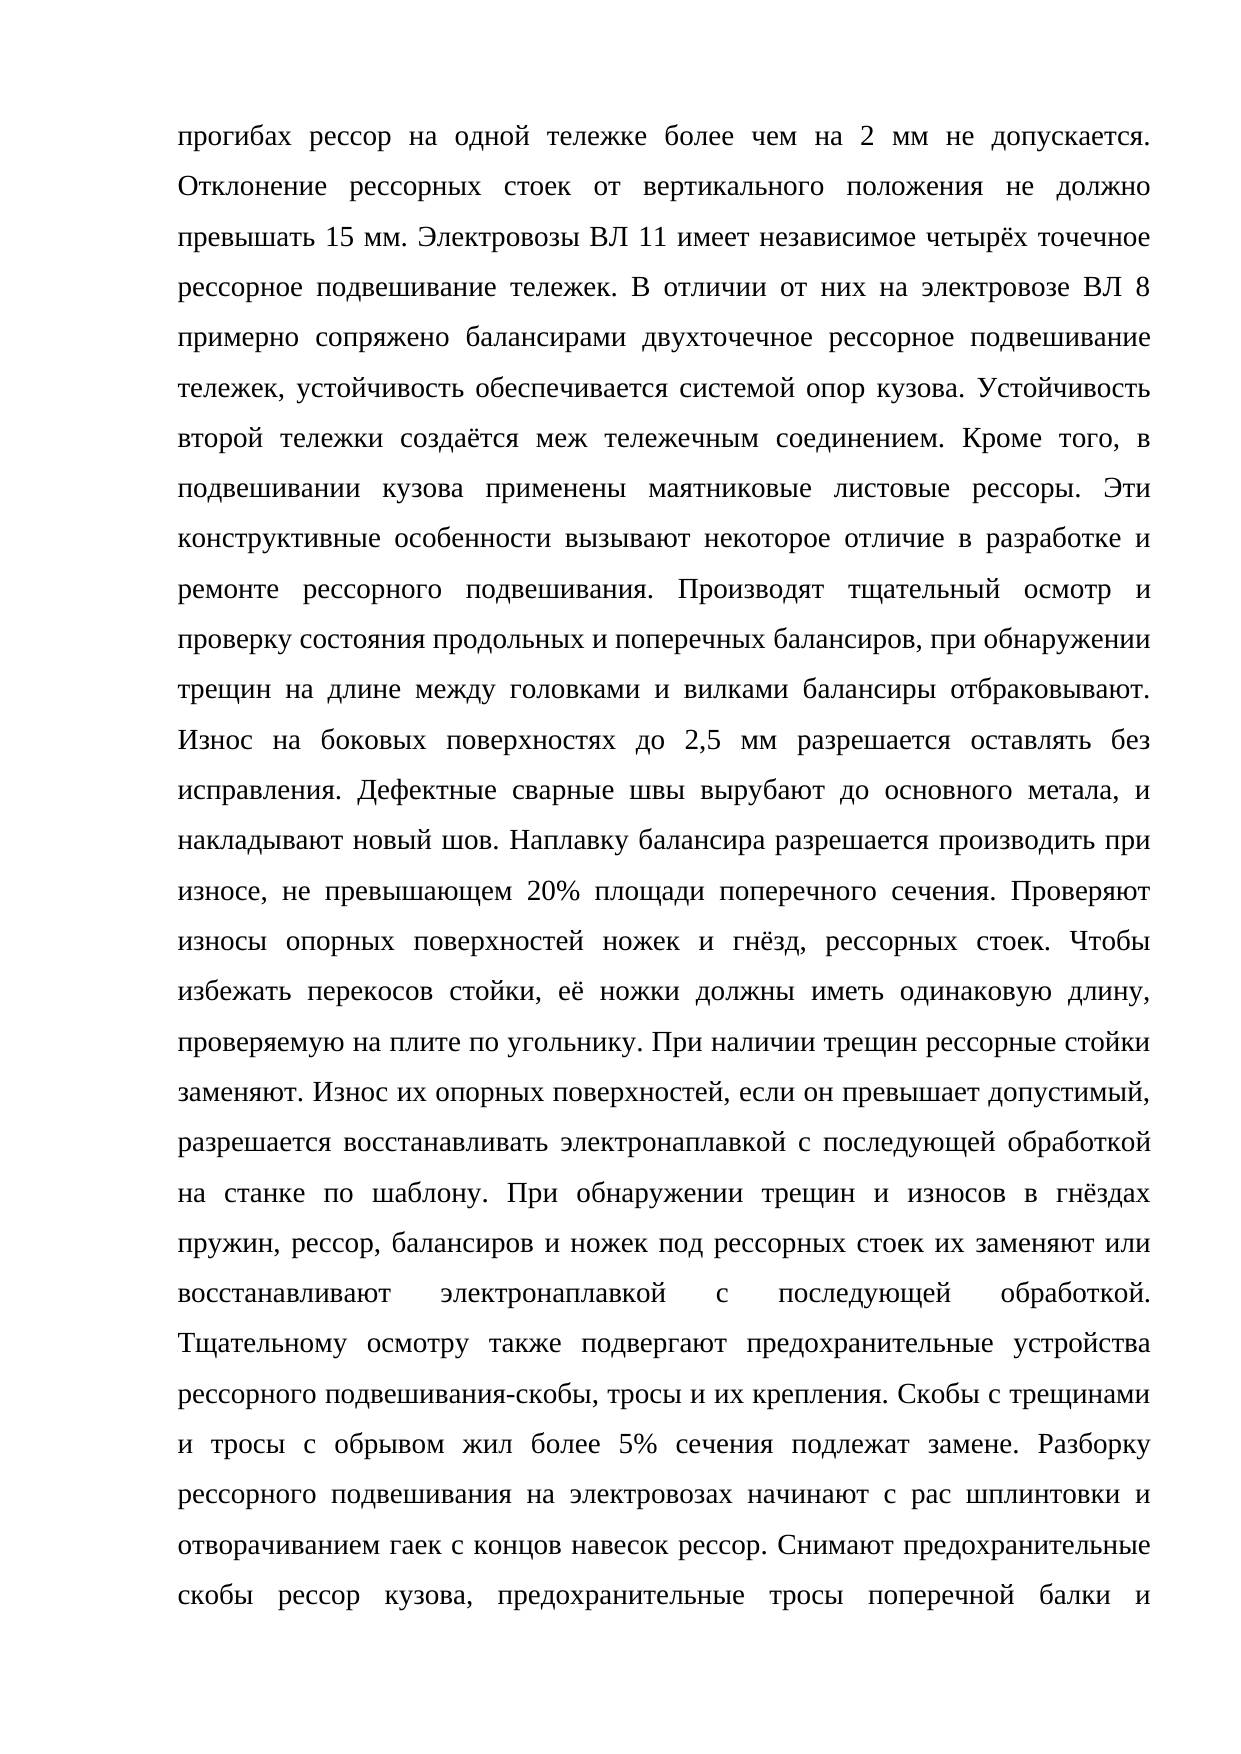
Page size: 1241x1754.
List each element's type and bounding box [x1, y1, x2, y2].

text [177, 118, 1152, 1611]
